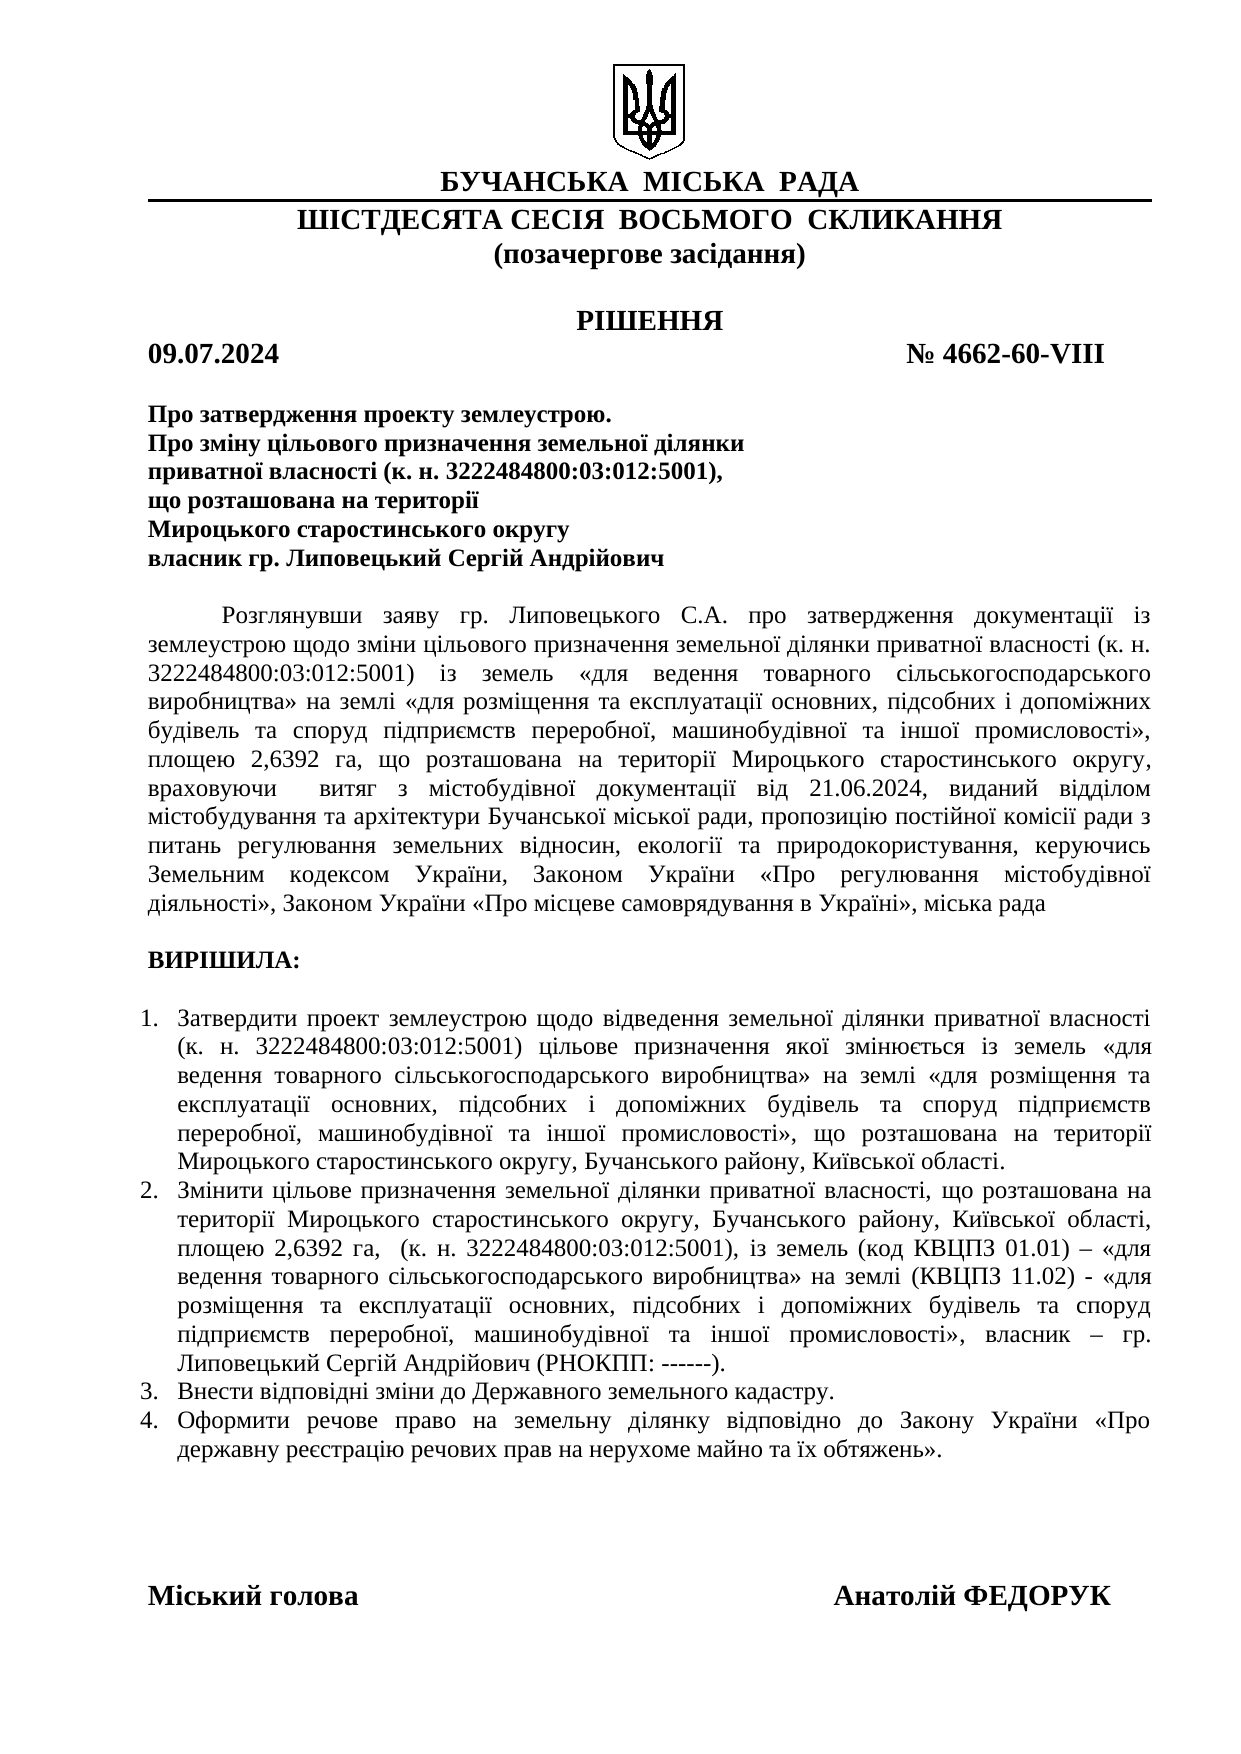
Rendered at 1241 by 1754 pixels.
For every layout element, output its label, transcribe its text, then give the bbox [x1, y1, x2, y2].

text Міський голова Анатолій ФЕДОРУК [148, 1578, 1152, 1611]
text БУЧАНСЬКА МІСЬКА РАДА [148, 164, 1152, 199]
text Про затвердження проекту землеустрою. [148, 399, 1152, 428]
text приватної власності (к. н. 3222484800:03:012:5001), [148, 456, 1152, 485]
text РІШЕННЯ [148, 303, 1152, 337]
text Мироцького старостинського округу [148, 514, 1152, 543]
list Внести відповідні зміни до Державного земельного кадастру. [140, 1376, 1152, 1405]
list Змінити цільове призначення земельної ділянки приватної власності, що розташована на території Мироцького старостинського округу, Бучанського району, Київської області, площею 2,6392 га, (к. н. 3222484800:03:012:5001), із земель (код КВЦПЗ 01.01) – «для ведення товарного сільськогосподарського виробництва» на землі (КВЦПЗ 11.02) - «для розміщення та експлуатації основних, підсобних і допоміжних будівель та споруд підприємств переробної, машинобудівної та іншої промисловості», власник – гр. Липовецький Сергій Андрійович (РНОКПП: ------). [140, 1175, 1152, 1376]
text ШІСТДЕСЯТА СЕСІЯ ВОСЬМОГО СКЛИКАННЯ [148, 202, 1152, 236]
list Оформити речове право на земельну ділянку відповідно до Закону України «Про державну реєстрацію речових прав на нерухоме майно та їх обтяжень». [140, 1405, 1152, 1463]
list Затвердити проект землеустрою щодо відведення земельної ділянки приватної власності (к. н. 3222484800:03:012:5001) цільове призначення якої змінюється із земель «для ведення товарного сільськогосподарського виробництва» на землі «для розміщення та експлуатації основних, підсобних і допоміжних будівель та споруд підприємств переробної, машинобудівної та іншої промисловості», що розташована на території Мироцького старостинського округу, Бучанського району, Київської області. [140, 1003, 1152, 1175]
text (позачергове засідання) [148, 236, 1152, 269]
text власник гр. Липовецький Сергій Андрійович [148, 543, 1152, 571]
text ВИРІШИЛА: [148, 945, 1152, 974]
text Про зміну цільового призначення земельної ділянки [148, 428, 1152, 456]
text Розглянувши заяву гр. Липовецького С.А. про затвердження документації із землеустрою щодо зміни цільового призначення земельної ділянки приватної власності (к. н. 3222484800:03:012:5001) із земель «для ведення товарного сільськогосподарського виробництва» на землі «для розміщення та експлуатації основних, підсобних і допоміжних будівель та споруд підприємств переробної, машинобудівної та іншої промисловості», площею 2,6392 га, що розташована на території Мироцького старостинського округу, враховуючи витяг з містобудівної документації від 21.06.2024, виданий відділом містобудування та архітектури Бучанської міської ради, пропозицію постійної комісії ради з питань регулювання земельних відносин, екології та природокористування, керуючись Земельним кодексом України, Законом України «Про регулювання містобудівної діяльності», Законом України «Про місцеве самоврядування в Україні», міська рада [148, 600, 1152, 916]
text що розташована на території [148, 485, 1152, 514]
text 09.07.2024 № 4662-60-VІІІ [148, 337, 1152, 370]
